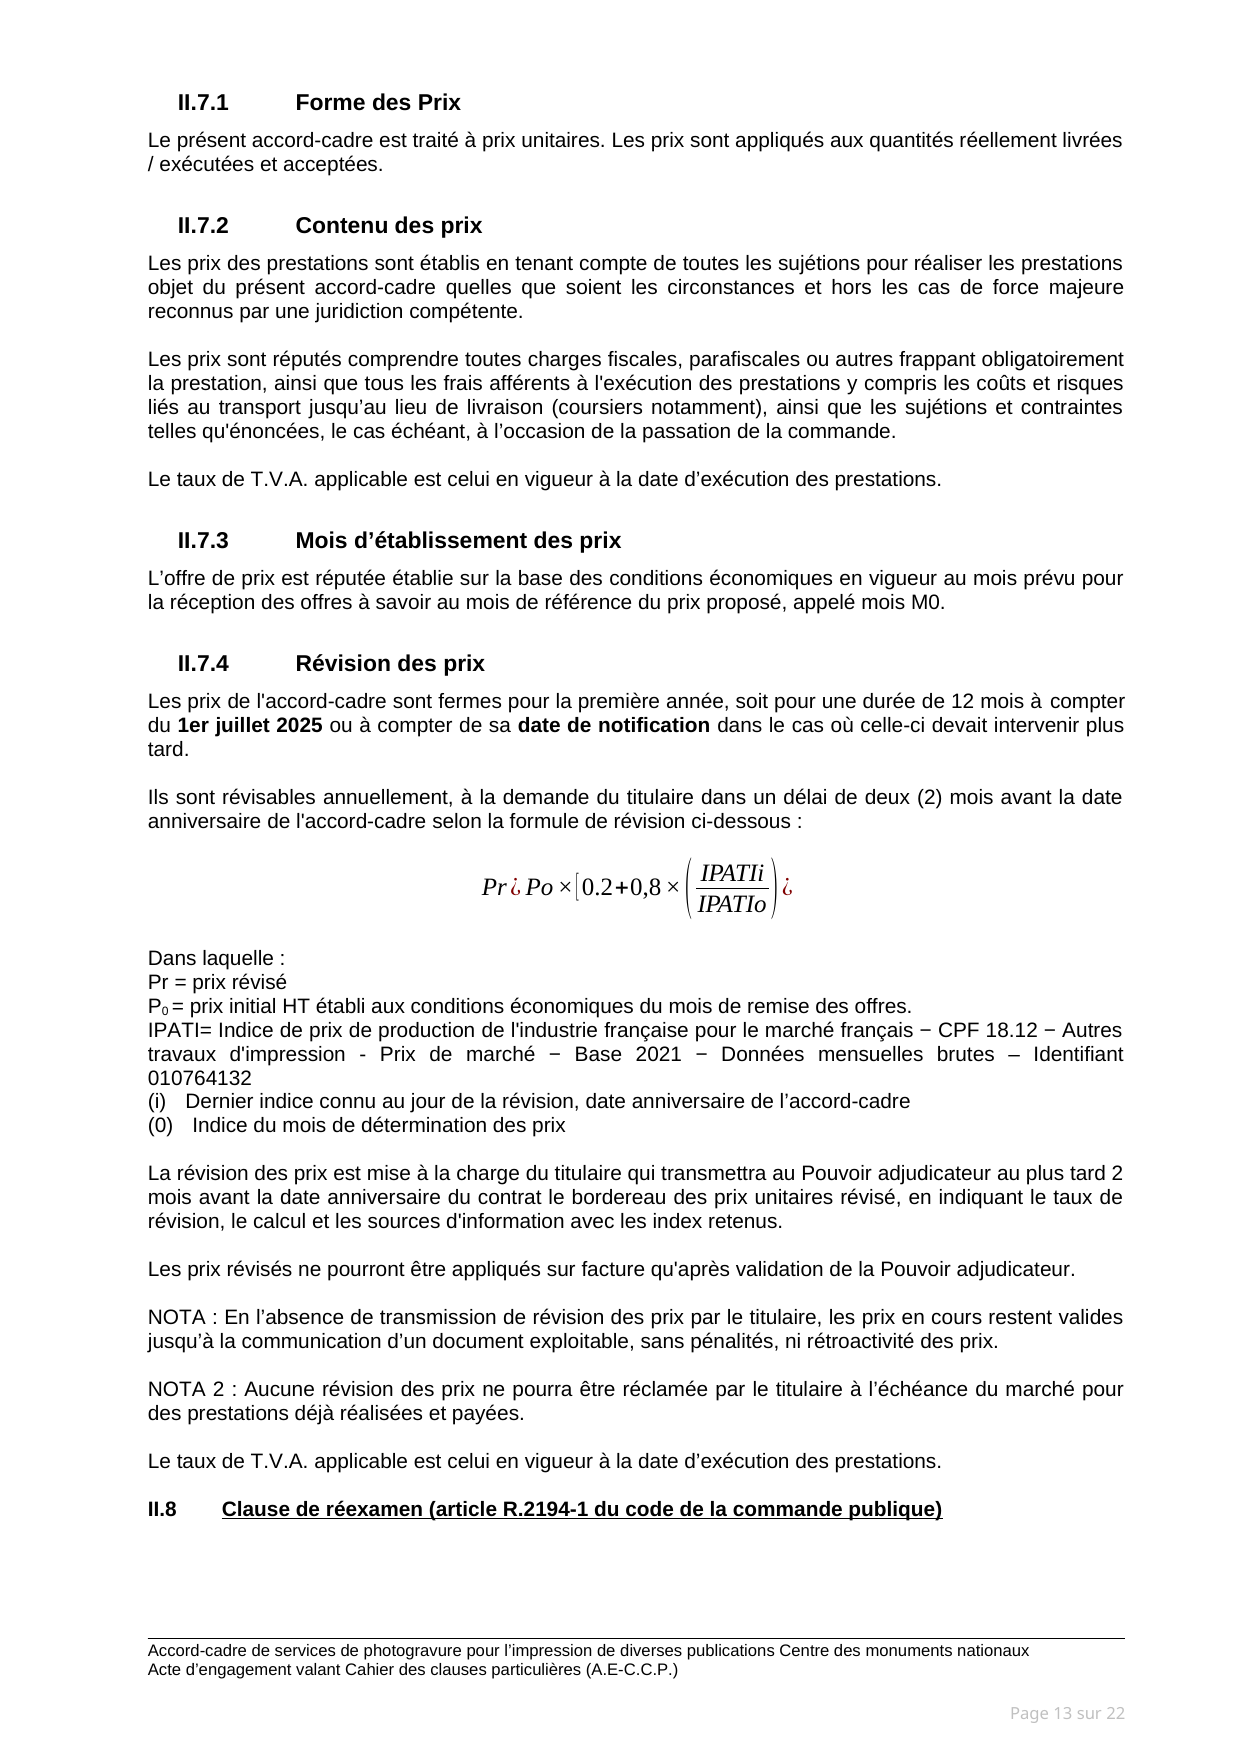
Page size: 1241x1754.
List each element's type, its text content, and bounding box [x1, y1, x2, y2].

subtitle Mois d’établissement des prix [178, 527, 1125, 553]
text Les prix des prestations sont établis en tenant compte de toutes les sujétions pour réaliser les prestations objet du présent accord-cadre quelles que soient les circonstances et hors les cas de force majeure reconnus par une juridiction compétente. [148, 251, 1125, 323]
text Le taux de T.V.A. applicable est celui en vigueur à la date d’exécution des prestations. [148, 466, 1125, 490]
text Les prix sont fermes pour la première année, soit pour une durée de 12 mois à compter du ou à compter de sa date de notification dans le cas où celle-ci devait intervenir plus tard. [148, 689, 1125, 761]
text Les prix sont réputés comprendre toutes charges fiscales, parafiscales ou autres frappant obligatoirement la prestation, ainsi que tous les frais afférents à l'exécution des prestations y compris les coûts et risques liés au transport jusqu’au lieu de livraison (coursiers notamment), ainsi que les sujétions et contraintes telles qu'énoncées, le cas échéant, à l’occasion de la passation de la commande. [148, 347, 1125, 442]
list Dernier indice connu au jour de la révision, date anniversaire de l’accord-cadre [148, 1089, 1125, 1113]
list Indice du mois de détermination des prix [148, 1113, 1125, 1137]
text Dans laquelle : [148, 946, 1125, 969]
text Le présent accord-cadre est traité à prix unitaires. Les prix sont appliqués aux quantités réellement livrées / exécutées et acceptées. [148, 127, 1125, 175]
text La révision des prix est mise à la charge du titulaire qui transmettra au Pouvoir adjudicateur au plus tard 2 mois avant la date anniversaire du contrat le bordereau des prix unitaires révisé, en indiquant le taux de révision, le calcul et les sources d'information avec les index retenus. [148, 1161, 1125, 1233]
text Les prix révisés ne pourront être appliqués sur facture qu'après validation de la Pouvoir adjudicateur. [148, 1257, 1125, 1281]
text Pr = prix révisé [148, 969, 1125, 993]
text Ils sont révisables annuellement, à la demande du titulaire dans un délai de deux (2) mois avant la date anniversaire selon la formule de révision ci-dessous : [148, 785, 1125, 833]
text IPATI= Indice de prix de production de l'industrie française pour le marché français − CPF 18.12 − Autres travaux d'impression - Prix de marché − Base 2021 − Données mensuelles brutes – Identifiant 010764132 [148, 1017, 1125, 1089]
subtitle Forme des Prix [178, 89, 1125, 115]
text Le taux de T.V.A. applicable est celui en vigueur à la date d’exécution des prestations. [148, 1449, 1125, 1473]
text NOTA : En l’absence de transmission de révision des prix par le titulaire, les prix en cours restent valides jusqu’à la communication d’un document exploitable, sans pénalités, ni rétroactivité des prix. [148, 1305, 1125, 1353]
text P0 = prix initial HT établi aux conditions économiques du mois de remise des offres. [148, 993, 1125, 1017]
subtitle Contenu des prix [178, 212, 1125, 238]
text NOTA 2 : Aucune révision des prix ne pourra être réclamée par le titulaire à l’échéance du marché pour des prestations déjà réalisées et payées. [148, 1377, 1125, 1425]
text L’offre de prix est réputée établie sur la base des conditions économiques en vigueur au mois prévu pour la réception des offres à savoir au mois de référence du prix proposé, appelé mois M0. [148, 566, 1125, 613]
subtitle Révision des prix [178, 650, 1125, 676]
subtitle Clause de réexamen (article R.2194-1 du code de la commande publique) [148, 1497, 1125, 1521]
